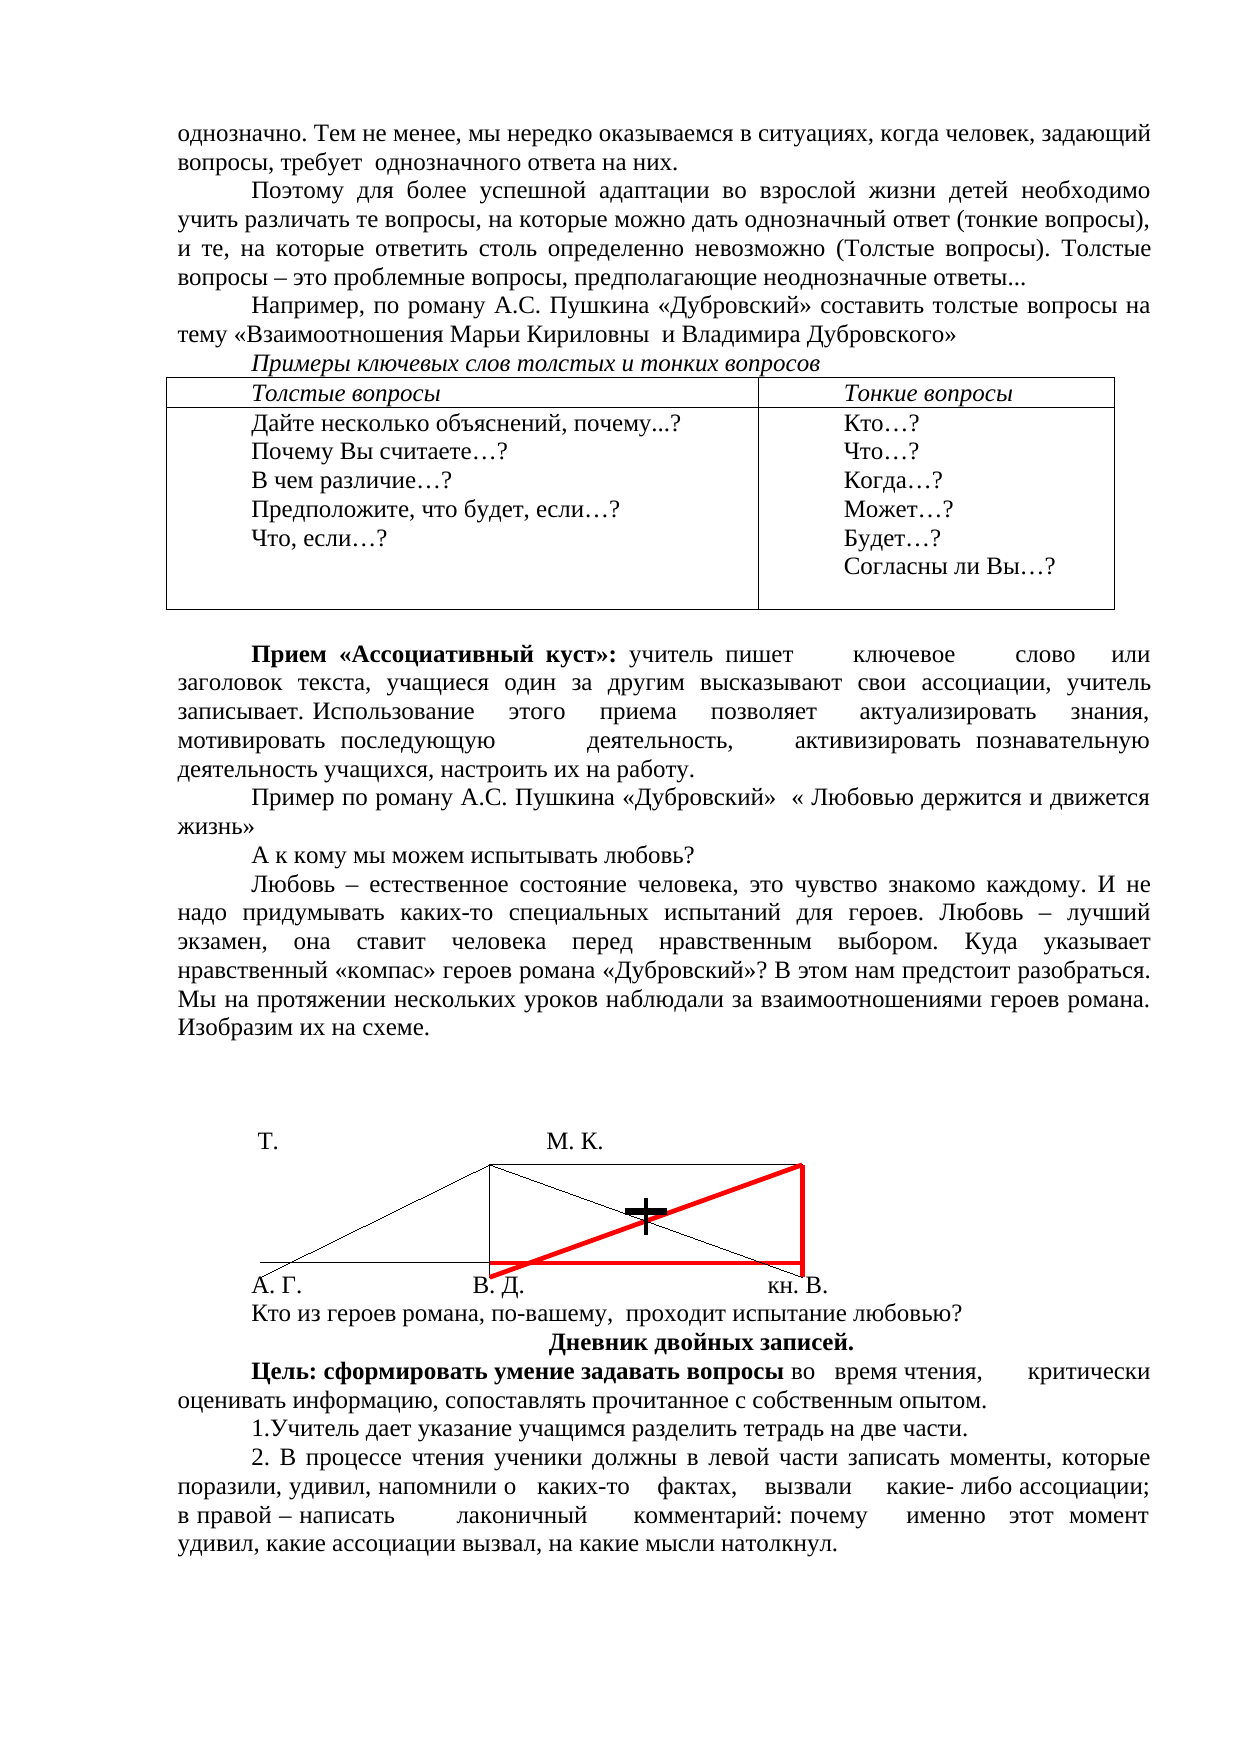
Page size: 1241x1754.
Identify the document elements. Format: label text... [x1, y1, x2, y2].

table_cell Кто…? Что…? Когда…? Может…? Будет…? Согласны ли Вы…? [759, 408, 1114, 609]
table_cell Дайте несколько объяснений, почему...? Почему Вы считаете…? В чем различие…? Предположите, что будет, если…? Что, если…? [167, 408, 758, 609]
text Прием «Ассоциативный куст»: учитель пишет ключевое слово или заголовок текста, учащиеся один за другим высказывают свои ассоциации, учитель записывает. Использование этого приема позволяет актуализировать знания, мотивировать последующую деятельность, активизировать познавательную деятельность учащихся, настроить их на работу. [177, 639, 1152, 782]
text Т. М. К. [177, 1126, 1152, 1155]
text А. Г. В. Д. кн. В. [177, 1270, 1152, 1298]
text 1.Учитель дает указание учащимся разделить тетрадь на две части. [177, 1413, 1152, 1442]
table_header Толстые вопросы [167, 378, 758, 407]
text Например, по роману А.С. Пушкина «Дубровский» составить толстые вопросы на тему «Взаимоотношения Марьи Кириловны и Владимира Дубровского» [177, 291, 1152, 348]
text 2. В процессе чтения ученики должны в левой части записать моменты, которые поразили, удивил, напомнили о каких-то фактах, вызвали какие- либо ассоциации; в правой – написать лаконичный комментарий: почему именно этот момент удивил, какие ассоциации вызвал, на какие мысли натолкнул. [177, 1442, 1152, 1557]
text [177, 118, 1152, 176]
text Поэтому для более успешной адаптации во взрослой жизни детей необходимо учить различать те вопросы, на которые можно дать однозначный ответ (тонкие вопросы), и те, на которые ответить столь определенно невозможно (Толстые вопросы). Толстые вопросы – это проблемные вопросы, предполагающие неоднозначные ответы... [177, 176, 1152, 291]
text Любовь – естественное состояние человека, это чувство знакомо каждому. И не надо придумывать каких-то специальных испытаний для героев. Любовь – лучший экзамен, она ставит человека перед нравственным выбором. Куда указывает нравственный «компас» героев романа «Дубровский»? В этом нам предстоит разобраться. Мы на протяжении нескольких уроков наблюдали за взаимоотношениями героев романа. Изобразим их на схеме. [177, 869, 1152, 1041]
text Примеры ключевых слов толстых и тонких вопросов [177, 348, 1152, 377]
text Пример по роману А.С. Пушкина «Дубровский» « Любовью держится и движется жизнь» [177, 782, 1152, 840]
text Дневник двойных записей. [177, 1327, 1152, 1356]
text А к кому мы можем испытывать любовь? [177, 840, 1152, 869]
text Цель: сформировать умение задавать вопросы во время чтения, критически оценивать информацию, сопоставлять прочитанное с собственным опытом. [177, 1356, 1152, 1413]
text Кто из героев романа, по-вашему, проходит испытание любовью? [177, 1298, 1152, 1327]
table_header Тонкие вопросы [759, 378, 1114, 407]
